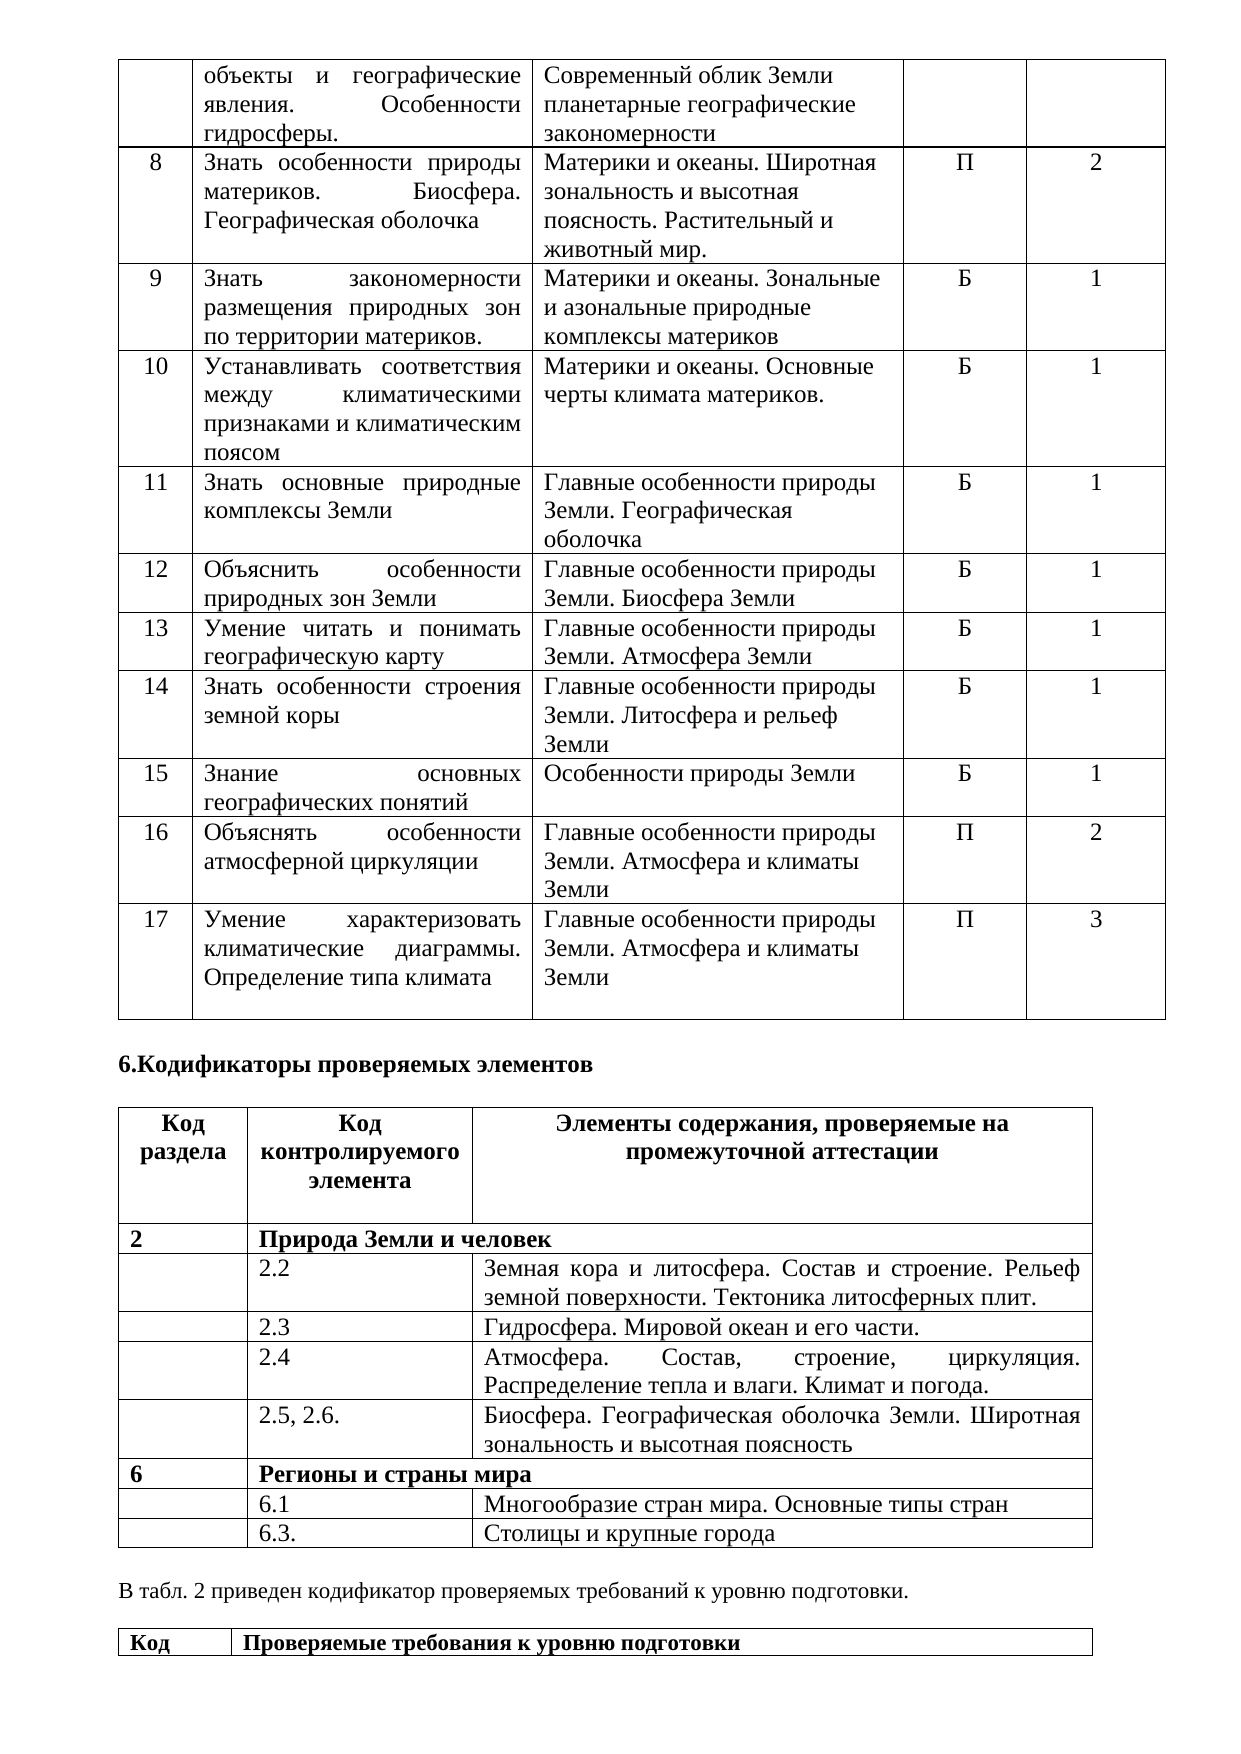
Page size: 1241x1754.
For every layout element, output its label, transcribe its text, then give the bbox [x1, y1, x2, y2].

table_cell Б [904, 467, 1026, 553]
table_cell 7 [119, 60, 192, 146]
table_cell 16 [119, 817, 192, 903]
table_cell 17 [119, 904, 192, 1019]
table_cell Объяснить особенности природных зон Земли [193, 554, 532, 612]
table_header Код [119, 1629, 231, 1655]
table_cell 2 [1027, 817, 1165, 903]
table_cell Земная кора и литосфера. Состав и строение. Рельеф земной поверхности. Тектоника литосферных плит. [473, 1254, 1092, 1311]
table_cell Объяснять особенности атмосферной циркуляции [193, 817, 532, 903]
table_cell Столицы и крупные города [473, 1519, 1092, 1547]
table_header Код раздела [119, 1108, 247, 1223]
table_cell Главные особенности природы Земли. Биосфера Земли [533, 554, 903, 612]
table_cell Главные особенности природы Земли. Литосфера и рельеф Земли [533, 671, 903, 757]
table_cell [533, 60, 903, 146]
table_cell Регионы и страны мира [248, 1459, 1092, 1488]
table_cell 1 [1027, 554, 1165, 612]
table_cell Умение характеризовать климатические диаграммы. Определение типа климата [193, 904, 532, 1019]
table_cell 10 [119, 351, 192, 466]
table_cell 2 [1027, 148, 1165, 262]
table_cell [119, 1254, 247, 1311]
text 6.Кодификаторы проверяемых элементов [118, 1049, 1165, 1078]
table_cell 1 [1027, 467, 1165, 553]
text В табл. 2 приведен кодификатор проверяемых требований к уровню подготовки. [118, 1577, 1165, 1603]
table_cell Материки и океаны. Основные черты климата материков. [533, 351, 903, 466]
table_cell Знать особенности строения земной коры [193, 671, 532, 757]
table_cell Б [904, 759, 1026, 816]
table_cell [119, 1312, 247, 1341]
table_cell П [904, 148, 1026, 262]
table_cell 1 [1027, 671, 1165, 757]
table_cell П [904, 60, 1026, 146]
table_cell П [904, 904, 1026, 1019]
table_cell 2 [1027, 60, 1165, 146]
table_cell П [904, 817, 1026, 903]
table_cell 12 [119, 554, 192, 612]
table_cell 1 [1027, 351, 1165, 466]
table_cell 15 [119, 759, 192, 816]
table_cell 1 [1027, 264, 1165, 350]
table_cell 3 [1027, 904, 1165, 1019]
table_cell Б [904, 351, 1026, 466]
table_header Элементы содержания, проверяемые на промежуточной аттестации [473, 1108, 1092, 1223]
table_cell 2.3 [248, 1312, 472, 1341]
table_cell 14 [119, 671, 192, 757]
table_cell Природа Земли и человек [248, 1224, 1092, 1252]
table_cell 8 [119, 148, 192, 262]
table_cell Главные особенности природы Земли. Атмосфера и климаты Земли [533, 817, 903, 903]
table_cell Знать особенности природы материков. Биосфера. Географическая оболочка [193, 148, 532, 262]
table_cell Главные особенности природы Земли. Географическая оболочка [533, 467, 903, 553]
table_cell 2.2 [248, 1254, 472, 1311]
table_cell Б [904, 264, 1026, 350]
table_cell [119, 1489, 247, 1517]
table_cell Главные особенности природы Земли. Атмосфера Земли [533, 613, 903, 670]
table_cell [119, 1400, 247, 1458]
table_cell 2.5, 2.6. [248, 1400, 472, 1458]
table_cell 1 [1027, 613, 1165, 670]
table_cell Материки и океаны. Зональные и азональные природные комплексы материков [533, 264, 903, 350]
table_cell Б [904, 671, 1026, 757]
table_cell Б [904, 613, 1026, 670]
table_cell Знать основные природные комплексы Земли [193, 467, 532, 553]
table_cell 9 [119, 264, 192, 350]
table_cell [119, 1342, 247, 1399]
table_cell Б [904, 554, 1026, 612]
table_cell 6.3. [248, 1519, 472, 1547]
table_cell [193, 60, 532, 146]
table_cell Главные особенности природы Земли. Атмосфера и климаты Земли [533, 904, 903, 1019]
table_cell Знать закономерности размещения природных зон по территории материков. [193, 264, 532, 350]
table_cell Многообразие стран мира. Основные типы стран [473, 1489, 1092, 1517]
table_cell Биосфера. Географическая оболочка Земли. Широтная зональность и высотная поясность [473, 1400, 1092, 1458]
table_cell Атмосфера. Состав, строение, циркуляция. Распределение тепла и влаги. Климат и погода. [473, 1342, 1092, 1399]
table_cell 2.4 [248, 1342, 472, 1399]
table_cell Устанавливать соответствия между климатическими признаками и климатическим поясом [193, 351, 532, 466]
table_header Код контролируемого элемента [248, 1108, 472, 1223]
table_cell Умение читать и понимать географическую карту [193, 613, 532, 670]
table_cell 6 [119, 1459, 247, 1488]
table_cell Гидросфера. Мировой океан и его части. [473, 1312, 1092, 1341]
table_cell Знание основных географических понятий [193, 759, 532, 816]
table_cell 13 [119, 613, 192, 670]
table_cell 1 [1027, 759, 1165, 816]
table_cell Материки и океаны. Широтная зональность и высотная поясность. Растительный и животный мир. [533, 148, 903, 262]
table_cell 6.1 [248, 1489, 472, 1517]
table_cell Особенности природы Земли [533, 759, 903, 816]
table_cell [119, 1519, 247, 1547]
table_cell 2 [119, 1224, 247, 1252]
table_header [232, 1629, 1092, 1655]
table_cell 11 [119, 467, 192, 553]
